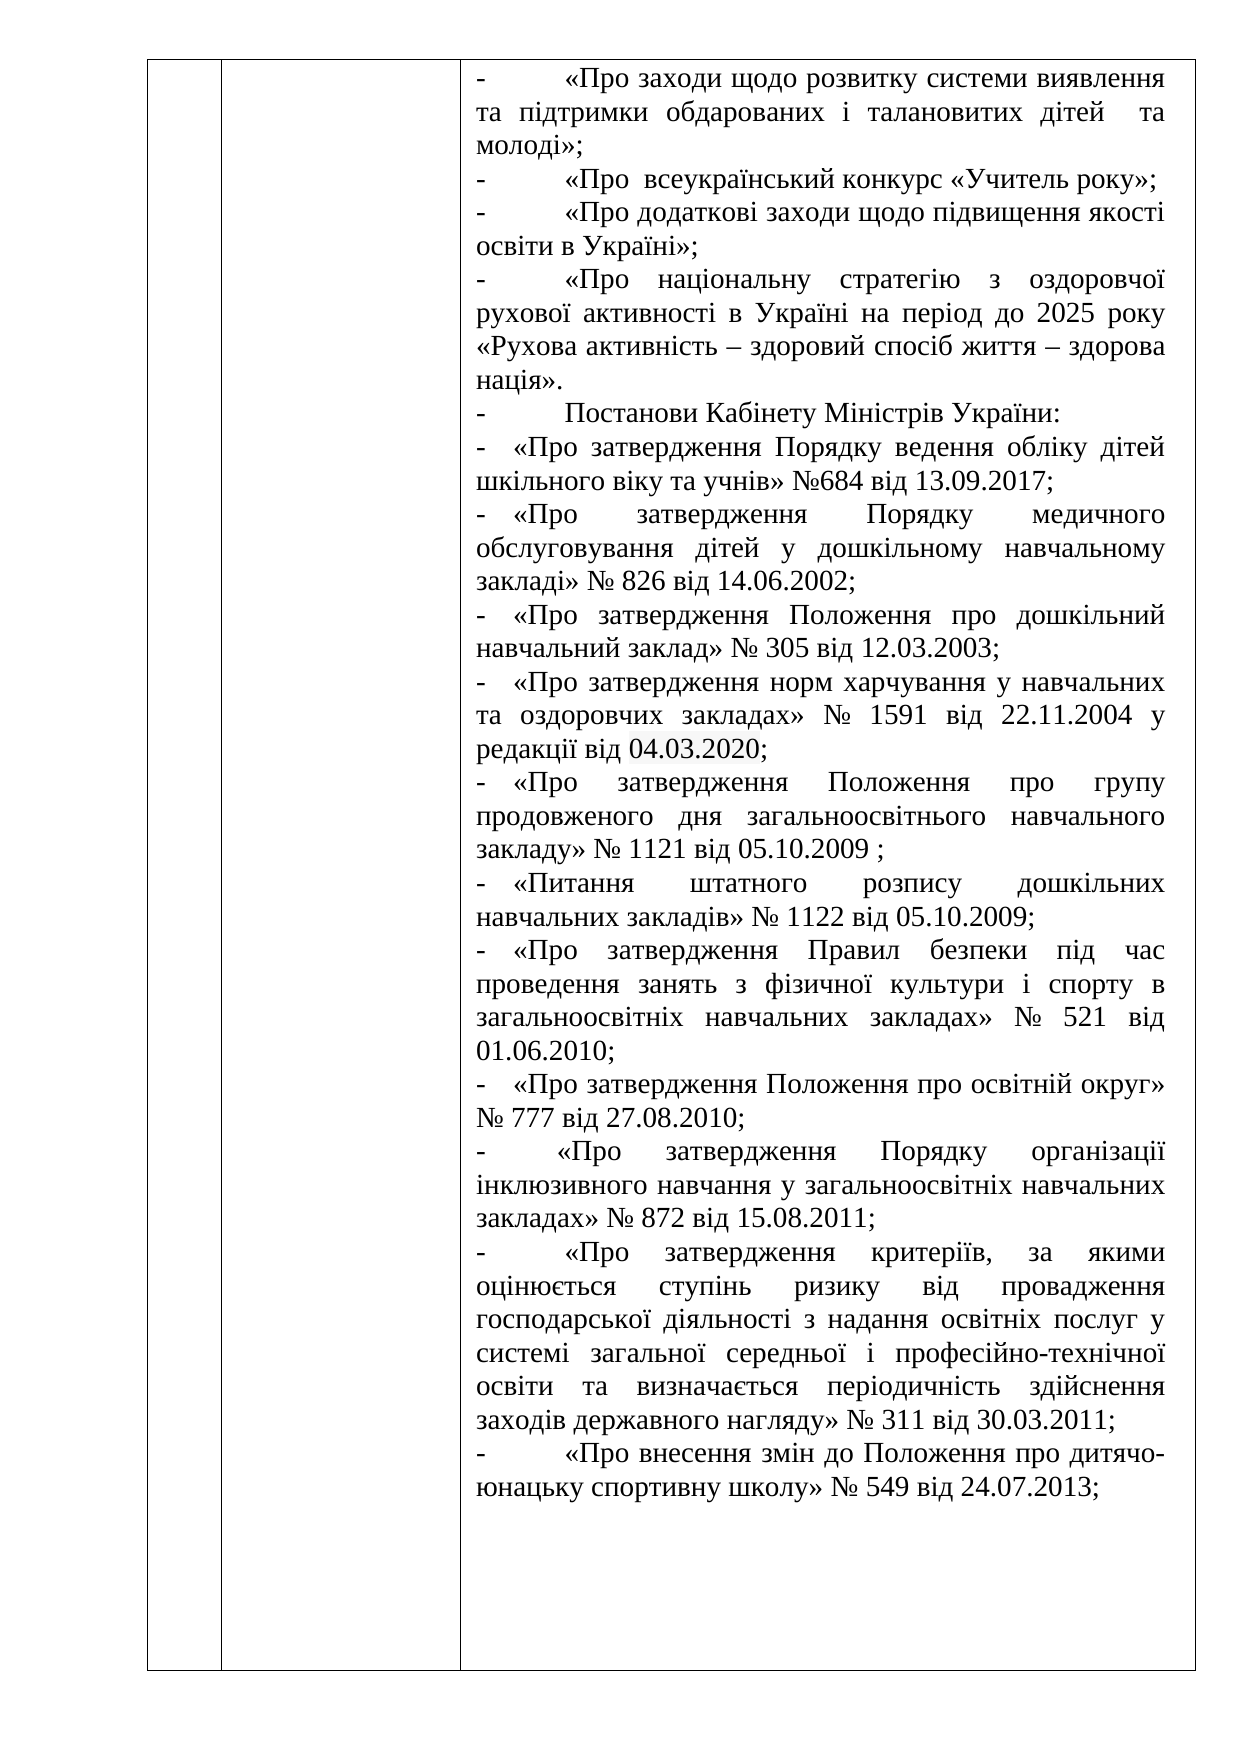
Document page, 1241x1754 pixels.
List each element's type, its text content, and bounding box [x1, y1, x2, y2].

table_header [222, 60, 460, 1670]
table_header [148, 60, 221, 1670]
table_header «Про заходи щодо розвитку системи виявлення та підтримки обдарованих і талановитих дітей та молоді»; «Про всеукраїнський конкурс «Учитель року»; «Про додаткові заходи щодо підвищення якості освіти в Україні»; «Про національну стратегію з оздоровчої рухової активності в Україні на період до 2025 року «Рухова активність – здоровий спосіб життя – здорова нація». Постанови Кабінету Міністрів України: «Про затвердження Порядку ведення обліку дітей шкільного віку та учнів» №684 від 13.09.2017; «Про затвердження Порядку медичного обслуговування дітей у дошкільному навчальному закладі» № 826 від 14.06.2002; «Про затвердження Положення про дошкільний навчальний заклад» № 305 від 12.03.2003; «Про затвердження норм харчування у навчальних та оздоровчих закладах» № 1591 від 22.11.2004 у редакції від 04.03.2020; «Про затвердження Положення про групу продовженого дня загальноосвітнього навчального закладу» № 1121 від 05.10.2009 ; «Питання штатного розпису дошкільних навчальних закладів» № 1122 від 05.10.2009; «Про затвердження Правил безпеки під час проведення занять з фізичної культури і спорту в загальноосвітніх навчальних закладах» № 521 від 01.06.2010; «Про затвердження Положення про освітній округ» № 777 від 27.08.2010; «Про затвердження Порядку організації інклюзивного навчання у загальноосвітніх навчальних закладах» № 872 від 15.08.2011; «Про затвердження критеріїв, за якими оцінюється ступінь ризику від провадження господарської діяльності з надання освітніх послуг у системі загальної середньої і професійно-технічної освіти та визначається періодичність здійснення заходів державного нагляду» № 311 від 30.03.2011; «Про внесення змін до Положення про дитячо-юнацьку спортивну школу» № 549 від 24.07.2013; [461, 60, 1195, 1670]
